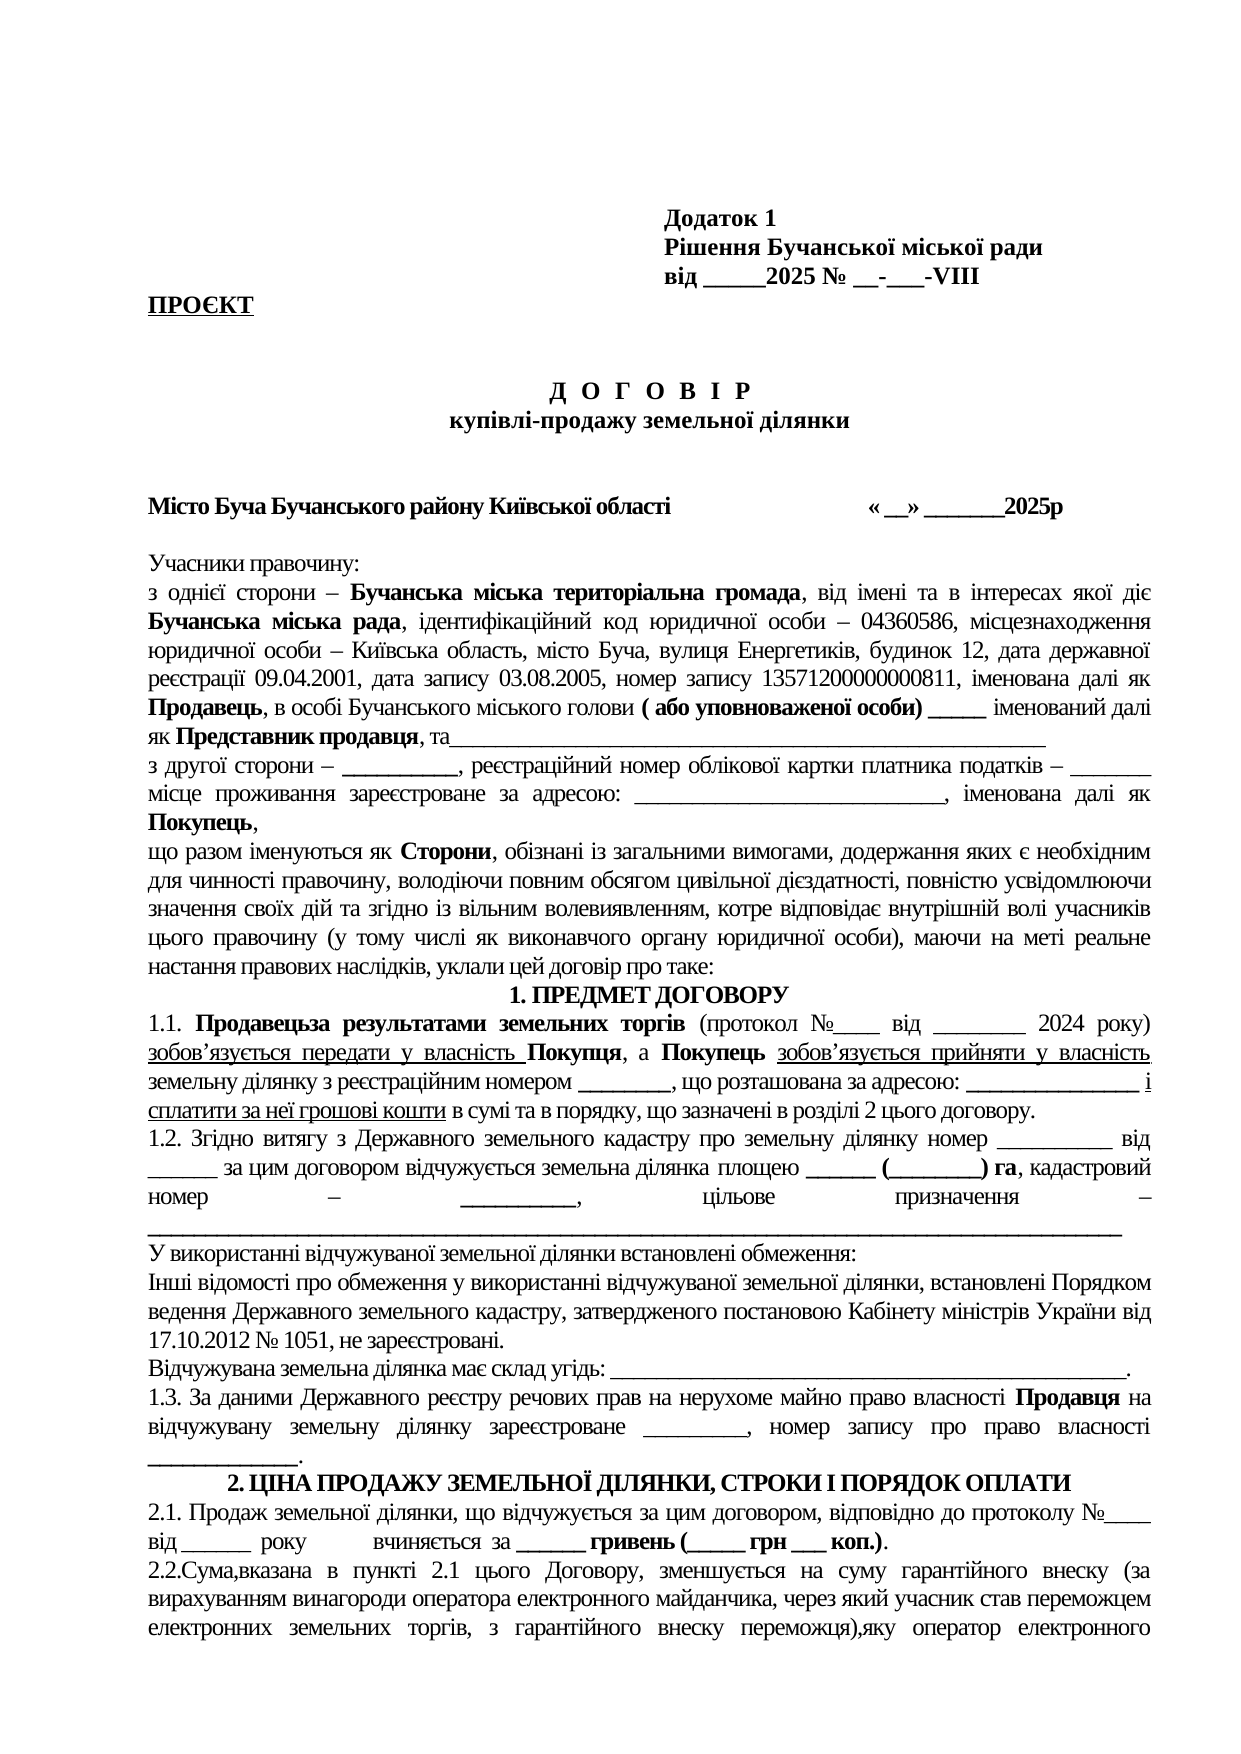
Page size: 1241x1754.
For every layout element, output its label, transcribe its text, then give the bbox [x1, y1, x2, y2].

text Учасники правочину: [148, 548, 1152, 577]
text ДОГОВIР [148, 376, 1152, 405]
text 1.3. За даними Державного реєстру речових прав на нерухоме майно право власності Продавця на відчужувану земельну ділянку зареєстроване _________, номер запису про право власності _____________. [148, 1382, 1152, 1468]
text Рішення Бучанської міської ради [664, 232, 1152, 261]
text 1.1. Продавецьза результатами земельних торгів (протокол №____ від ________ 2024 року) зобов’язується передати у власність Покупця, а Покупець зобов’язується прийняти у власність земельну ділянку з реєстраційним номером ________, що розташована за адресою: _______________ і сплатити за неї грошові кошти в сумі та в порядку, що зазначені в розділі 2 цього договору. [148, 1008, 1152, 1123]
text ПРОЄКТ [148, 290, 1152, 318]
text Інші відомості про обмеження у використанні відчужуваної земельної ділянки, встановлені Порядком ведення Державного земельного кадастру, затвердженого постановою Кабінету міністрів України від 17.10.2012 № 1051, не зареєстровані. [148, 1267, 1152, 1353]
text з однієї сторони – Бучанська міська територіальна громада, від імені та в інтересах якої діє Бучанська міська рада, ідентифікаційний код юридичної особи – 04360586, місцезнаходження юридичної особи – Київська область, місто Буча, вулиця Енергетиків, будинок 12, дата державної реєстрації 09.04.2001, дата запису 03.08.2005, номер запису 13571200000000811, іменована далі як Продавець, в особі Бучанського міського голови ( або уповноваженої особи) _____ іменований далі як Представник продавця, та____________________________________________________ [148, 577, 1152, 750]
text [148, 1555, 1152, 1641]
text від _____2025 № __-___-VІІІ [664, 261, 1152, 290]
text У використанні відчужуваної земельної ділянки встановлені обмеження: [148, 1238, 1152, 1267]
text 1.2. Згідно витягу з Державного земельного кадастру про земельну ділянку номер __________ від ______ за цим договором відчужується земельна ділянка площею ______ (________) га, кадастровий номер – __________, цільове призначення – _____________________________________________________________________________________ [148, 1123, 1152, 1238]
text що разом іменуються як Сторони, обізнані із загальними вимогами, додержання яких є необхідним для чинності правочину, володіючи повним обсягом цивільної дієздатності, повністю усвідомлюючи значення своїх дій та згідно із вільним волевиявленням, котре відповідає внутрішній волі учасників цього правочину (у тому числі як виконавчого органу юридичної особи), маючи на меті реальне настання правових наслідків, уклали цей договір про таке: [148, 836, 1152, 980]
text 2.1. Продаж земельної ділянки, що відчужується за цим договором, відповідно до протоколу №____ від ______ року вчиняється за ______ гривень (_____ грн ___ коп.). [148, 1497, 1152, 1555]
text купівлі-продажу земельної ділянки [148, 405, 1152, 433]
text 2. ЦІНА ПРОДАЖУ ЗЕМЕЛЬНОЇ ДІЛЯНКИ, СТРОКИ І ПОРЯДОК ОПЛАТИ [148, 1468, 1152, 1497]
text Місто Буча Бучанського району Київської області « __» _______2025р [148, 491, 1152, 520]
text 1. Предмет договору [148, 980, 1152, 1008]
text з другої сторони – __________, реєстраційний номер облікової картки платника податків – _______ місце проживання зареєстроване за адресою: ___________________________, іменована далі як Покупець, [148, 750, 1152, 836]
text Відчужувана земельна ділянка має склад угідь: _____________________________________________. [148, 1353, 1152, 1382]
text Додаток 1 [664, 203, 1152, 232]
